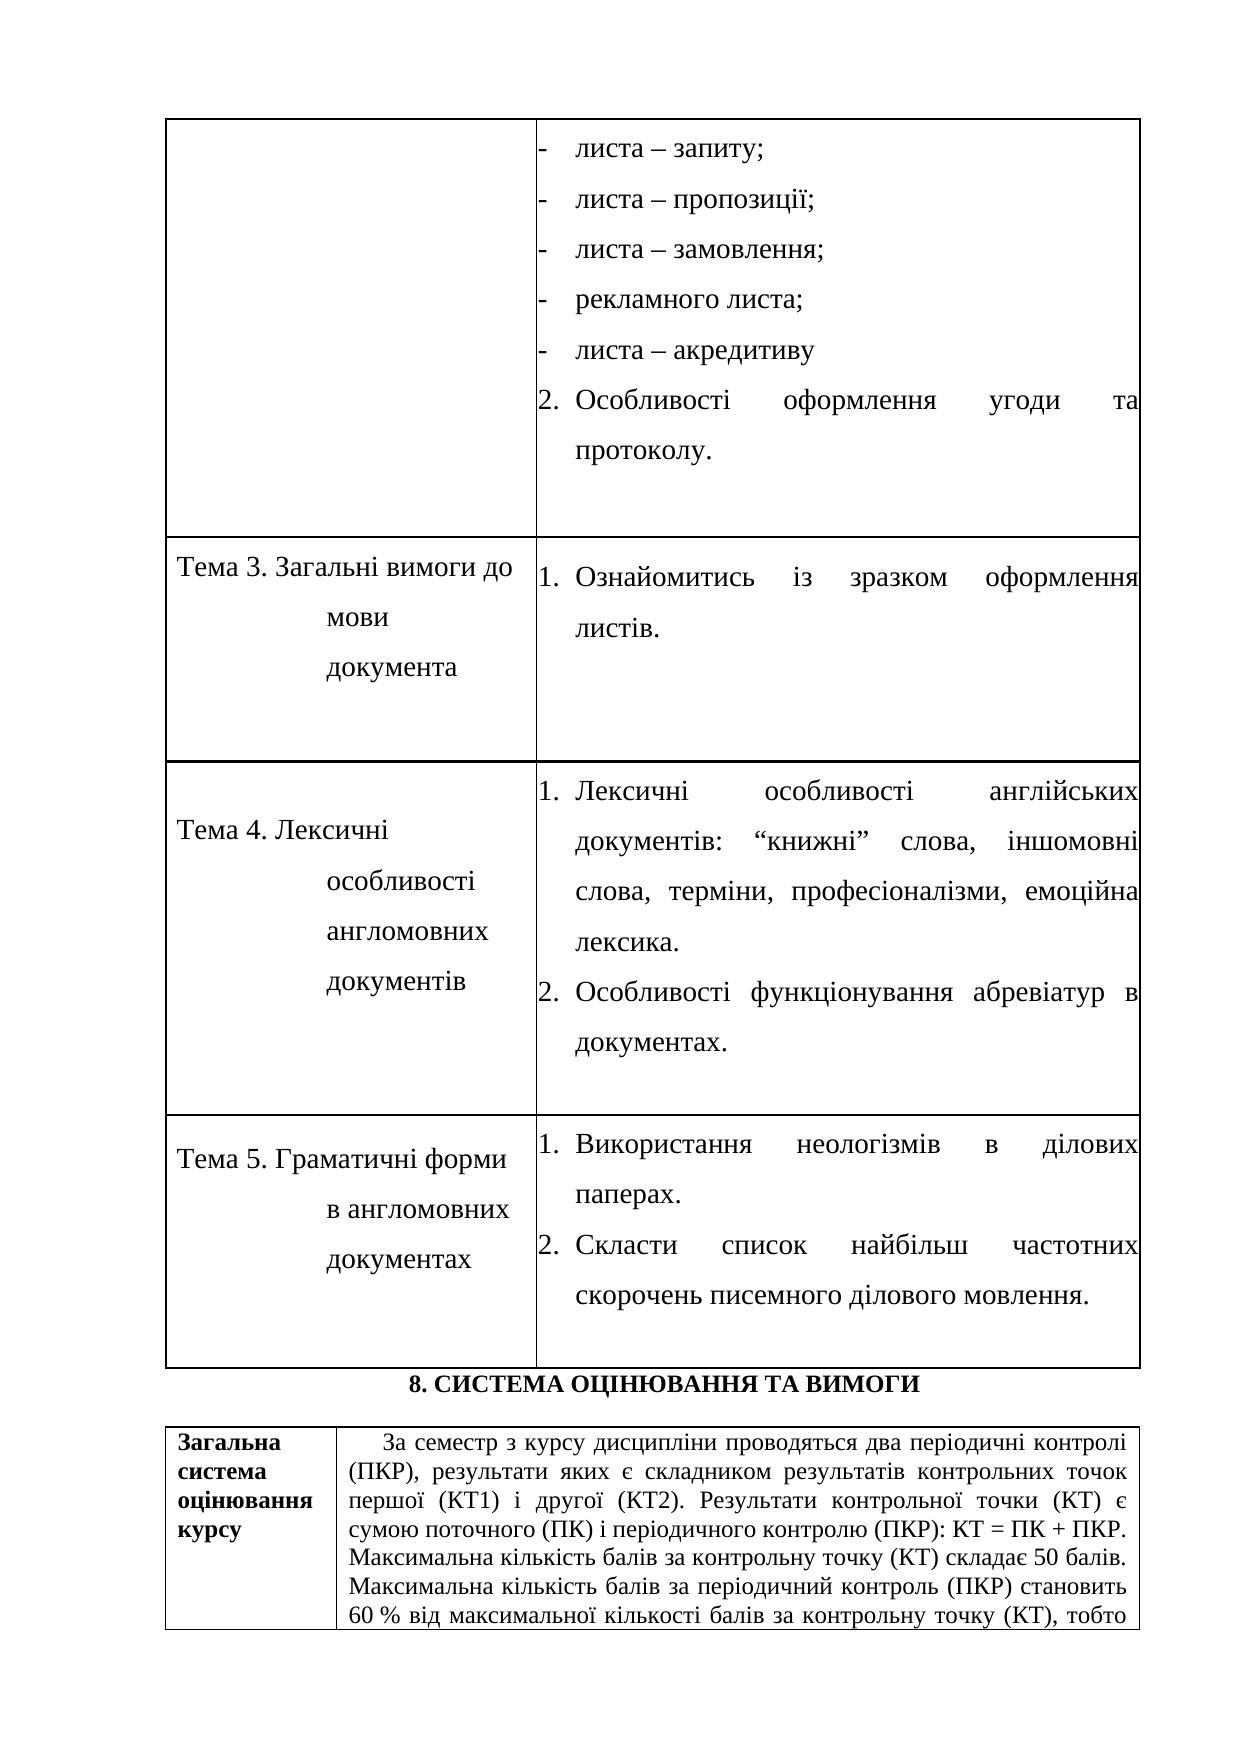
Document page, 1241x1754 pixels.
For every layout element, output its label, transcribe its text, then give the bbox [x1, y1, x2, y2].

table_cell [537, 120, 1139, 536]
text 8. Система оцінювання та вимоги [177, 1369, 1152, 1398]
table_cell Тема 3. Загальні вимоги до мови документа [167, 538, 536, 760]
table_cell Ознайомитись із зразком оформлення листів. [537, 538, 1139, 760]
table_cell Тема 5. Граматичні форми в англомовних документах [167, 1116, 536, 1367]
table_cell Використання неологізмів в ділових паперах. Скласти список найбільш частотних скорочень писемного ділового мовлення. [537, 1116, 1139, 1367]
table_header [166, 1428, 336, 1629]
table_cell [167, 120, 536, 536]
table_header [337, 1428, 1139, 1629]
table_cell Тема 4. Лексичні особливості англомовних документів [167, 763, 536, 1114]
table_cell Лексичні особливості англійських документів: “книжні” слова, іншомовні слова, терміни, професіоналізми, емоційна лексика. Особливості функціонування абревіатур в документах. [537, 763, 1139, 1114]
